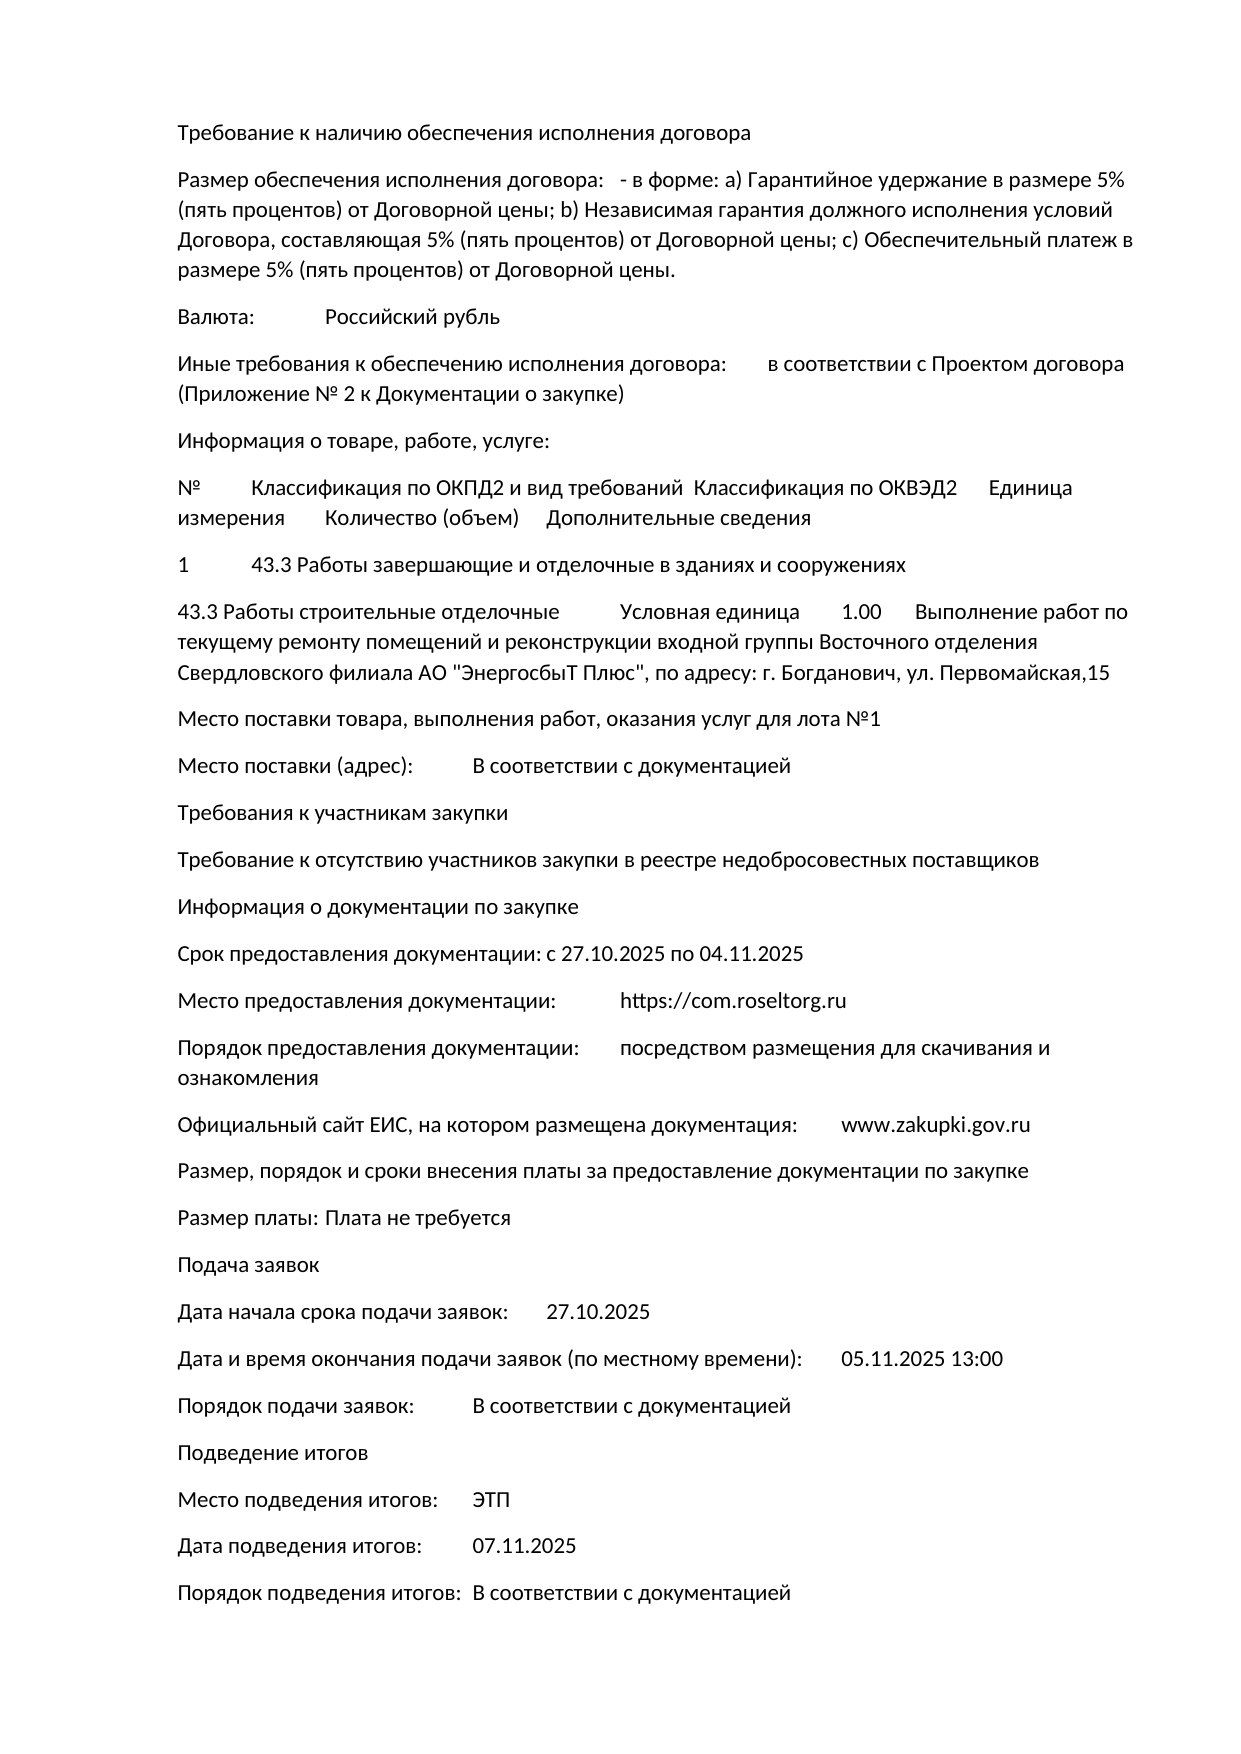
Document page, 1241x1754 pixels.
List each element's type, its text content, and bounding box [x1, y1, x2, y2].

text Дата и время окончания подачи заявок (по местному времени): 05.11.2025 13:00 [177, 1344, 1152, 1372]
text Срок предоставления документации: с 27.10.2025 по 04.11.2025 [177, 939, 1152, 967]
text Валюта: Российский рубль [177, 302, 1152, 331]
text Официальный сайт ЕИС, на котором размещена документация: www.zakupki.gov.ru [177, 1110, 1152, 1138]
text Информация о документации по закупке [177, 892, 1152, 920]
text Информация о товаре, работе, услуге: [177, 426, 1152, 454]
text Место подведения итогов: ЭТП [177, 1485, 1152, 1513]
text Требование к отсутствию участников закупки в реестре недобросовестных поставщиков [177, 845, 1152, 873]
text Место предоставления документации: https://com.roseltorg.ru [177, 986, 1152, 1014]
text Подача заявок [177, 1250, 1152, 1278]
text Порядок подачи заявок: В соответствии с документацией [177, 1391, 1152, 1419]
text Требования к участникам закупки [177, 798, 1152, 826]
text Дата начала срока подачи заявок: 27.10.2025 [177, 1297, 1152, 1325]
text Порядок подведения итогов: В соответствии с документацией [177, 1578, 1152, 1607]
text Порядок предоставления документации: посредством размещения для скачивания и ознакомления [177, 1033, 1152, 1091]
text 43.3 Работы строительные отделочные Условная единица 1.00 Выполнение работ по текущему ремонту помещений и реконструкции входной группы Восточного отделения Свердловского филиала АО "ЭнергосбыТ Плюс", по адресу: г. Богданович, ул. Первомайская,15 [177, 597, 1152, 686]
text Дата подведения итогов: 07.11.2025 [177, 1532, 1152, 1560]
text Размер обеспечения исполнения договора: - в форме: a) Гарантийное удержание в размере 5% (пять процентов) от Договорной цены; b) Независимая гарантия должного исполнения условий Договора, составляющая 5% (пять процентов) от Договорной цены; c) Обеспечительный платеж в размере 5% (пять процентов) от Договорной цены. [177, 165, 1152, 284]
text Размер платы: Плата не требуется [177, 1203, 1152, 1232]
text 1 43.3 Работы завершающие и отделочные в зданиях и сооружениях [177, 550, 1152, 578]
text Место поставки (адрес): В соответствии с документацией [177, 751, 1152, 779]
text Подведение итогов [177, 1438, 1152, 1466]
text Размер, порядок и сроки внесения платы за предоставление документации по закупке [177, 1157, 1152, 1185]
text Иные требования к обеспечению исполнения договора: в соответствии с Проектом договора (Приложение № 2 к Документации о закупке) [177, 349, 1152, 408]
text Место поставки товара, выполнения работ, оказания услуг для лота №1 [177, 704, 1152, 733]
text № Классификация по ОКПД2 и вид требований Классификация по ОКВЭД2 Единица измерения Количество (объем) Дополнительные сведения [177, 473, 1152, 532]
text Требование к наличию обеспечения исполнения договора [177, 118, 1152, 146]
